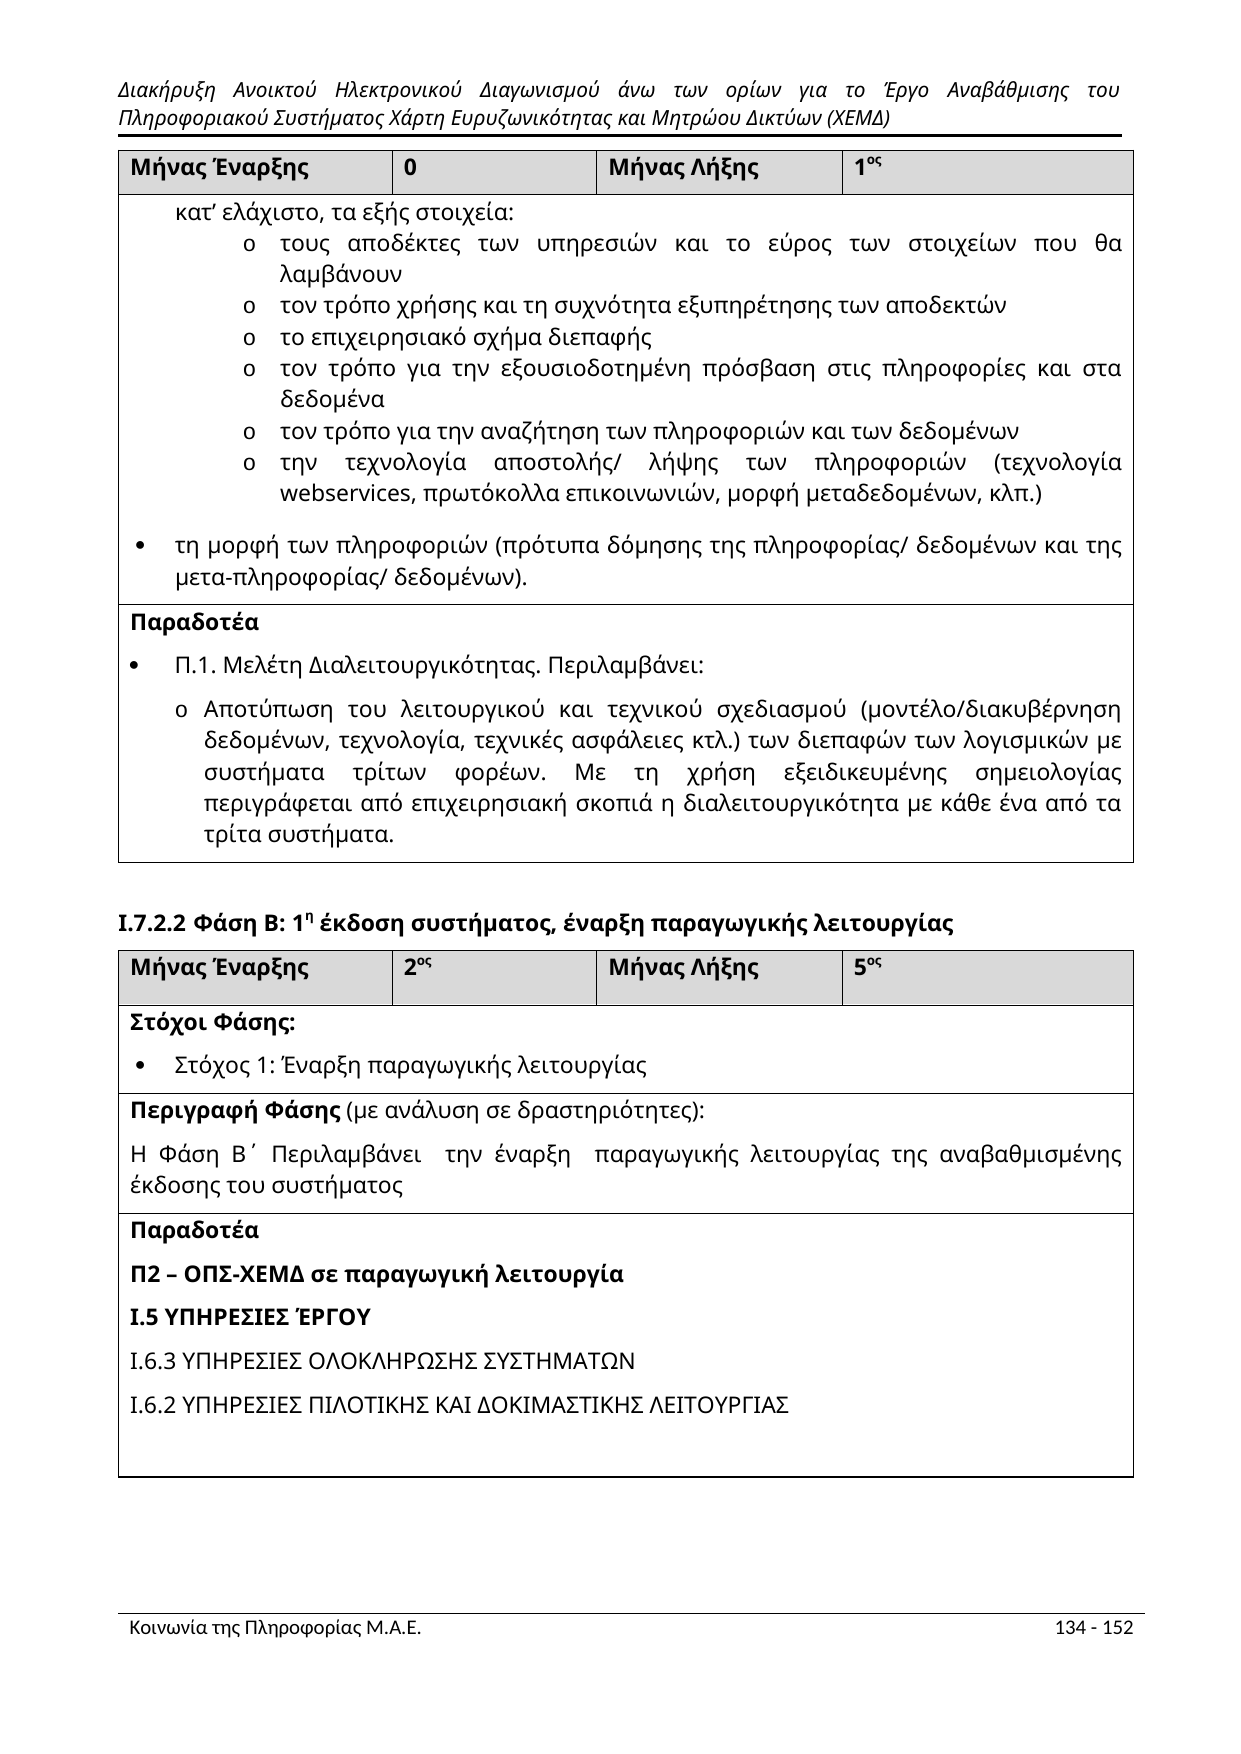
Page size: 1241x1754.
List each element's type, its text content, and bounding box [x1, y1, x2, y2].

table_cell Περιγραφή Φάσης (με ανάλυση σε δραστηριότητες): Η Φάση Β΄ Περιλαμβάνει την έναρξη παραγωγικής λειτουργίας της αναβαθμισμένης έκδοσης του συστήματος [119, 1094, 1133, 1213]
table_cell Παραδοτέα Π2 – ΟΠΣ-ΧΕΜΔ σε παραγωγική λειτουργία Ι.5 ΥΠΗΡΕΣΙΕΣ ΈΡΓΟΥ Ι.6.3 ΥΠΗΡΕΣΙΕΣ ΟΛΟΚΛΗΡΩΣΗΣ ΣΥΣΤΗΜΑΤΩΝ I.6.2 ΥΠΗΡΕΣΙΕΣ ΠΙΛΟΤΙΚΗΣ ΚΑΙ ΔΟΚΙΜΑΣΤΙΚΗΣ ΛΕΙΤΟΥΡΓΙΑΣ [119, 1214, 1133, 1476]
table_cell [119, 195, 1133, 604]
table_header 0 [393, 151, 596, 194]
table_header 2ος [393, 951, 596, 1004]
table_header 5ος [843, 951, 1133, 1004]
table_header Μήνας Λήξης [597, 151, 842, 194]
table_cell Στόχοι Φάσης: Στόχος 1: Έναρξη παραγωγικής λειτουργίας [119, 1006, 1133, 1093]
table_header Μήνας Λήξης [597, 951, 842, 1004]
table_header 1ος [843, 151, 1133, 194]
table_header Μήνας Έναρξης [119, 151, 392, 194]
table_header Μήνας Έναρξης [119, 951, 392, 1004]
subtitle Φάση Β: 1η έκδοση συστήματος, έναρξη παραγωγικής λειτουργίας [118, 907, 1122, 938]
table_cell Παραδοτέα Π.1. Μελέτη Διαλειτουργικότητας. Περιλαμβάνει: Αποτύπωση του λειτουργικού και τεχνικού σχεδιασμού (μοντέλο/διακυβέρνηση δεδομένων, τεχνολογία, τεχνικές ασφάλειες κτλ.) των διεπαφών των λογισμικών με συστήματα τρίτων φορέων. Με τη χρήση εξειδικευμένης σημειολογίας περιγράφεται από επιχειρησιακή σκοπιά η διαλειτουργικότητα με κάθε ένα από τα τρίτα συστήματα. [119, 605, 1133, 862]
